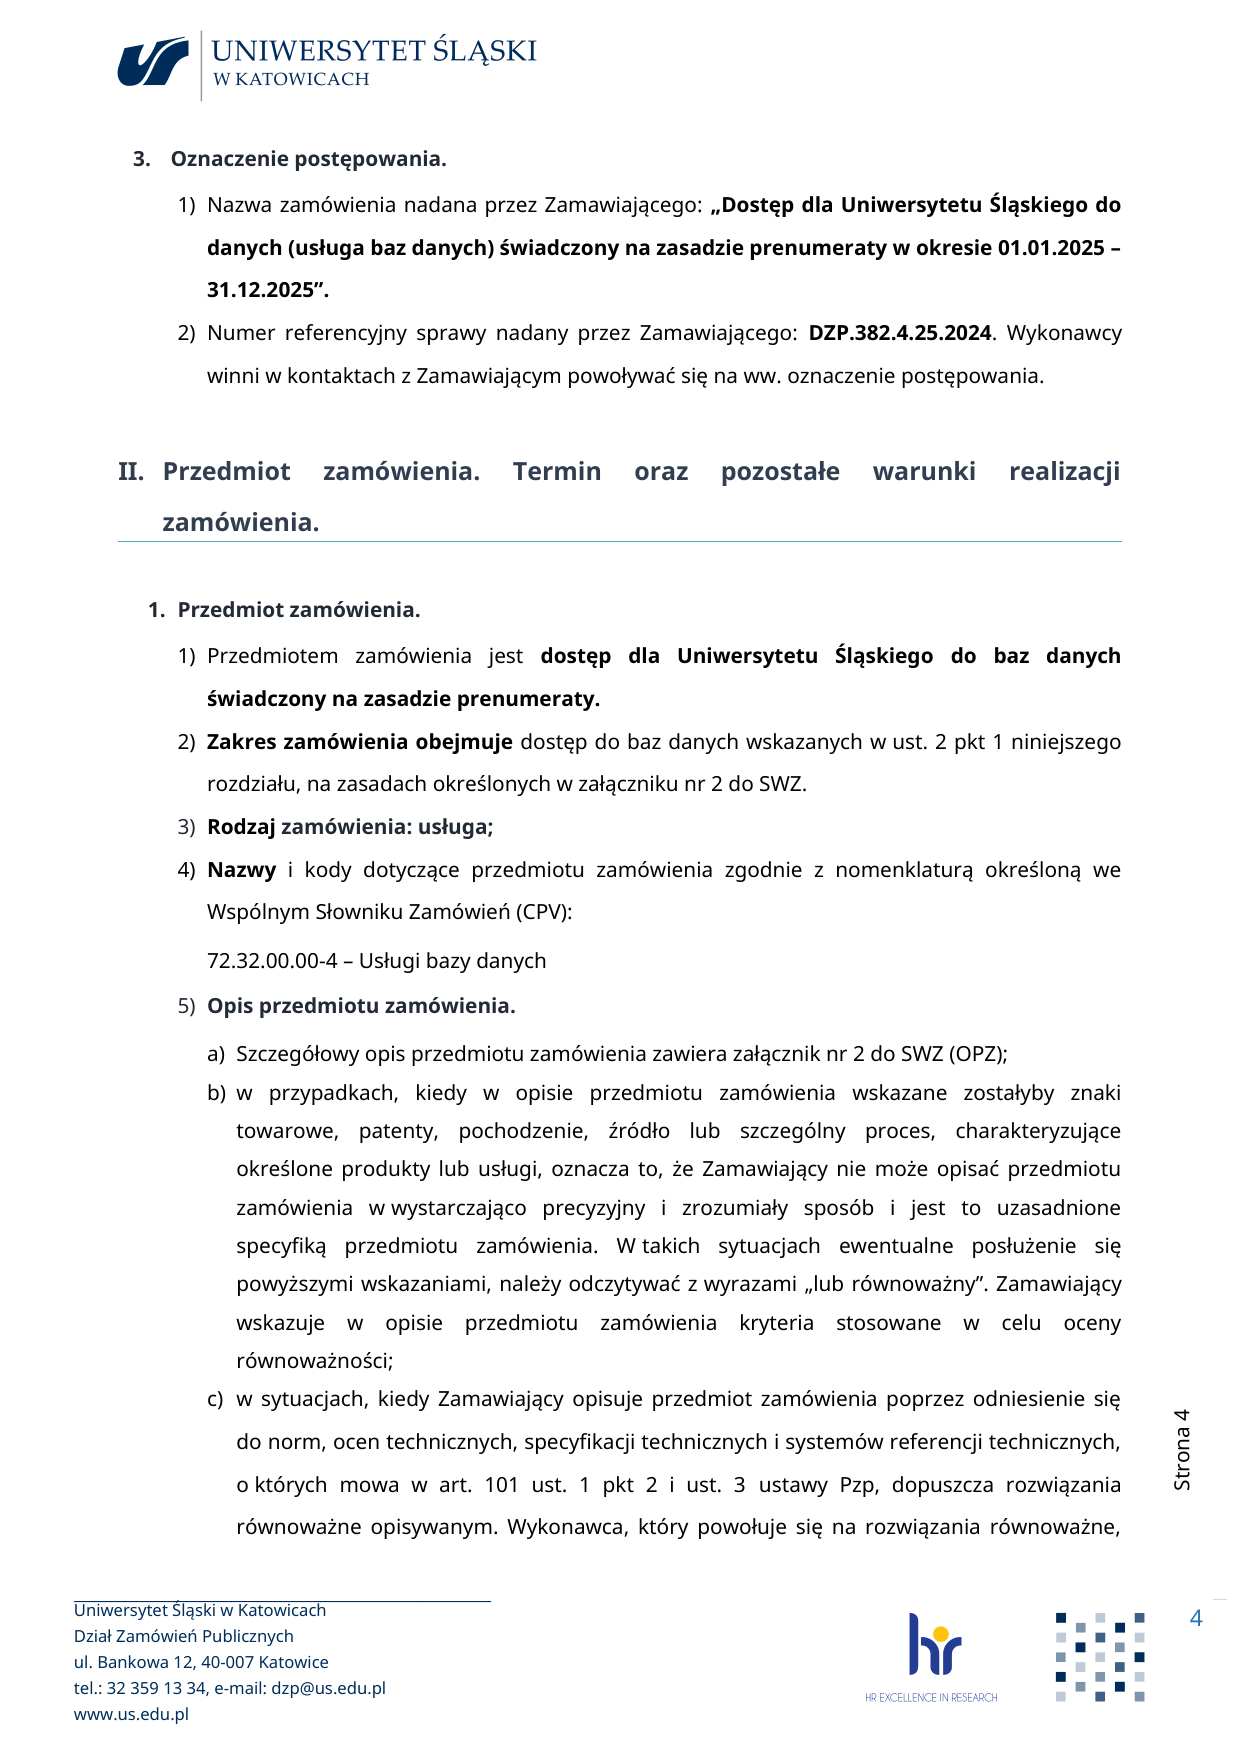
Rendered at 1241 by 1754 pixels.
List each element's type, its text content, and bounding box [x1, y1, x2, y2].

list Nazwy i kody dotyczące przedmiotu zamówienia zgodnie z nomenklaturą określoną we Wspólnym Słowniku Zamówień (CPV): [177, 855, 1122, 926]
subtitle Oznaczenie postępowania. [133, 144, 1122, 173]
picture [0, 1592, 492, 1610]
subtitle w przypadkach, kiedy w opisie przedmiotu zamówienia wskazane zostałyby znaki towarowe, patenty, pochodzenie, źródło lub szczególny proces, charakteryzujące określone produkty lub usługi, oznacza to, że Zamawiający nie może opisać przedmiotu zamówienia w wystarczająco precyzyjny i zrozumiały sposób i jest to uzasadnione specyfiką przedmiotu zamówienia. W takich sytuacjach ewentualne posłużenie się powyższymi wskazaniami, należy odczytywać z wyrazami „lub równoważny”. Zamawiający wskazuje w opisie przedmiotu zamówienia kryteria stosowane w celu oceny równoważności; [207, 1078, 1122, 1375]
subtitle Przedmiot zamówienia. [148, 596, 1122, 624]
text 72.32.00.00-4 – Usługi bazy danych [207, 946, 1122, 974]
picture [797, 1485, 1174, 1731]
subtitle Przedmiot zamówienia. Termin oraz pozostałe warunki realizacji zamówienia. [118, 453, 1122, 541]
subtitle Nazwa zamówienia nadana przez Zamawiającego: „Dostęp dla Uniwersytetu Śląskiego do danych (usługa baz danych) świadczony na zasadzie prenumeraty w okresie 01.01.2025 – 31.12.2025”. [177, 190, 1122, 304]
subtitle Numer referencyjny sprawy nadany przez Zamawiającego: DZP.382.4.25.2024. Wykonawcy winni w kontaktach z Zamawiającym powoływać się na ww. oznaczenie postępowania. [177, 318, 1122, 389]
subtitle Szczegółowy opis przedmiotu zamówienia zawiera załącznik nr 2 do SWZ (OPZ); [207, 1039, 1122, 1068]
list Zakres zamówienia obejmuje dostęp do baz danych wskazanych w ust. 2 pkt 1 niniejszego rozdziału, na zasadach określonych w załączniku nr 2 do SWZ. [177, 727, 1122, 798]
list Opis przedmiotu zamówienia. [177, 991, 1122, 1019]
list Rodzaj zamówienia: usługa; [177, 812, 1122, 841]
list Przedmiotem zamówienia jest dostęp dla Uniwersytetu Śląskiego do baz danych świadczony na zasadzie prenumeraty. [177, 642, 1122, 713]
picture [0, 0, 1240, 137]
